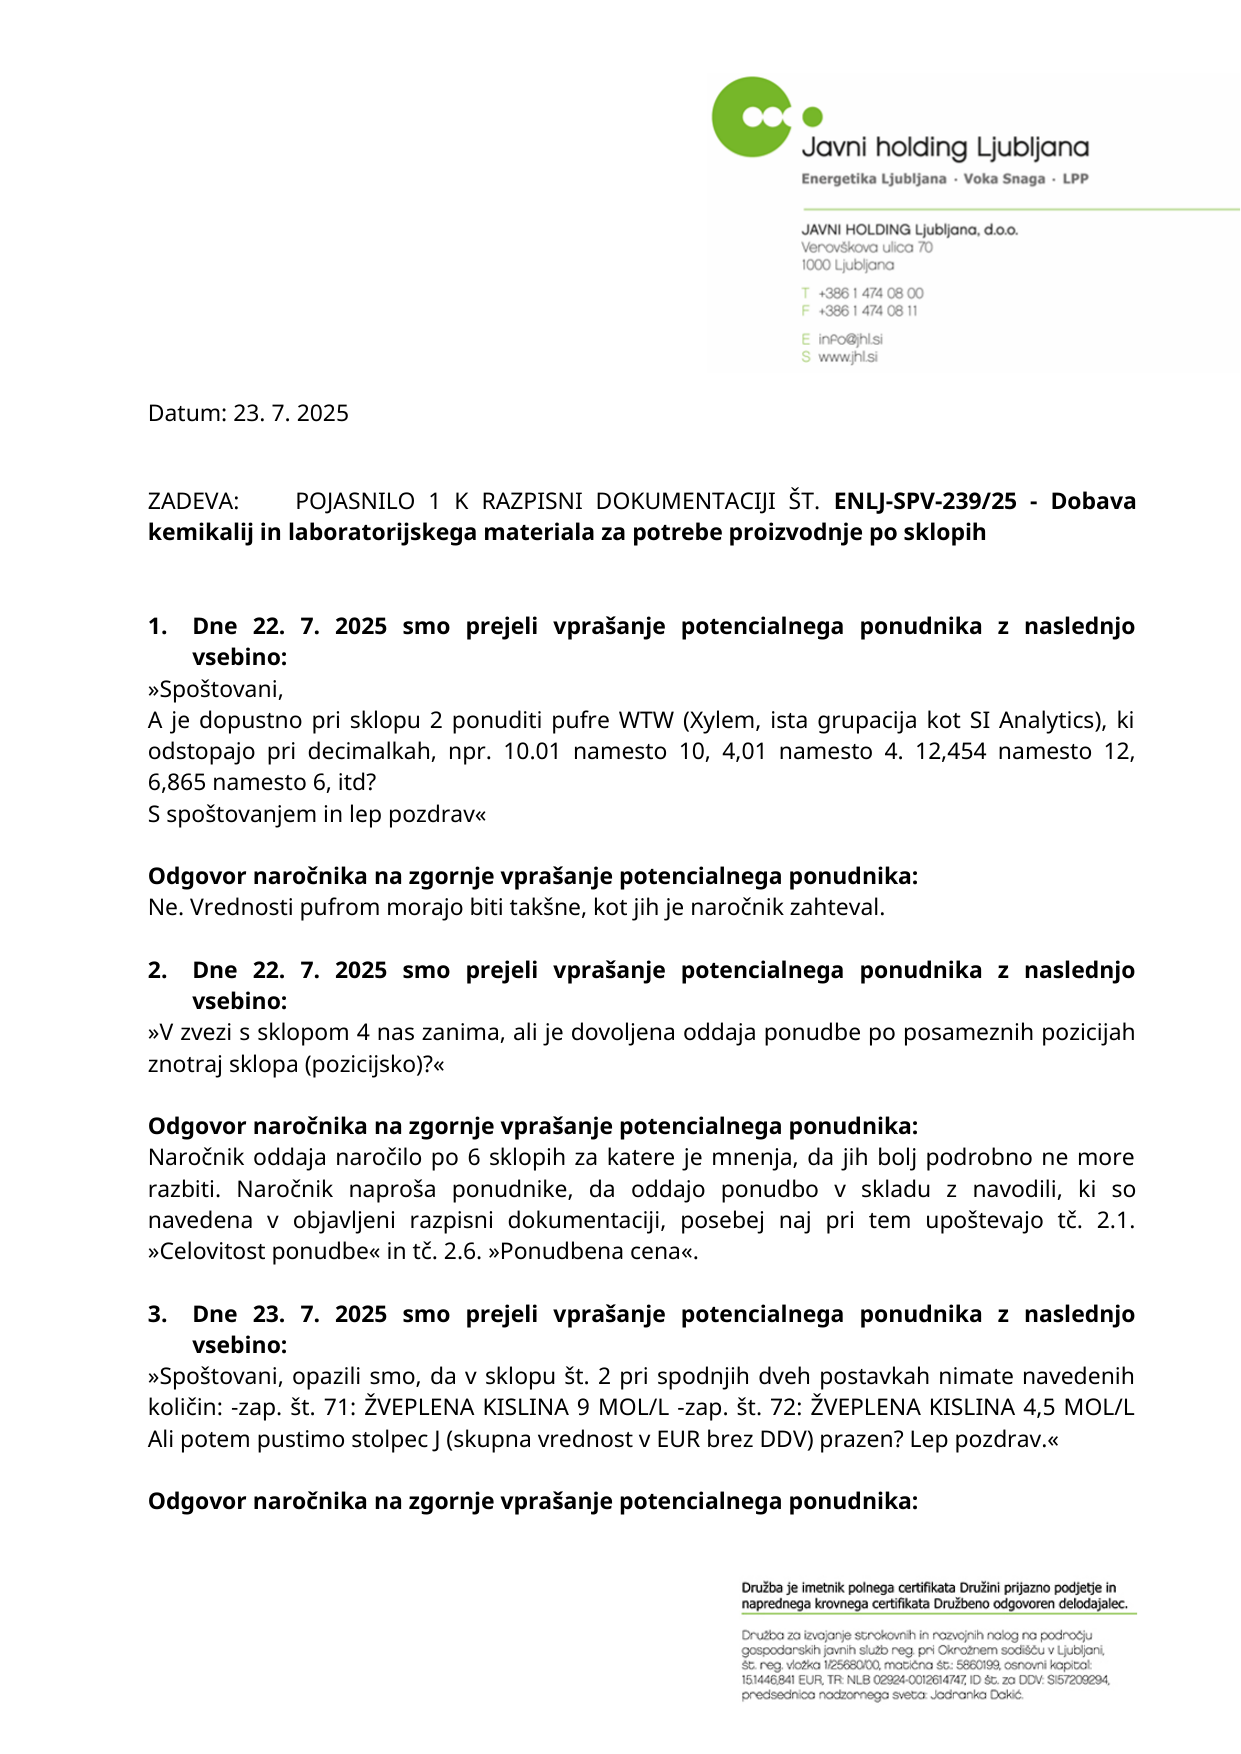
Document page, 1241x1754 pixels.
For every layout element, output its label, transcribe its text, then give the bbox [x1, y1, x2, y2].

text Datum: 23. 7. 2025 [148, 397, 1137, 428]
text ZADEVA: POJASNILO 1 K RAZPISNI DOKUMENTACIJI ŠT. ENLJ-SPV-239/25 - Dobava kemikalij in laboratorijskega materiala za potrebe proizvodnje po sklopih [148, 485, 1137, 547]
text A je dopustno pri sklopu 2 ponuditi pufre WTW (Xylem, ista grupacija kot SI Analytics), ki odstopajo pri decimalkah, npr. 10.01 namesto 10, 4,01 namesto 4. 12,454 namesto 12, 6,865 namesto 6, itd? [148, 704, 1137, 797]
picture [707, 73, 1241, 373]
text »V zvezi s sklopom 4 nas zanima, ali je dovoljena oddaja ponudbe po posameznih pozicijah znotraj sklopa (pozicijsko)?« [148, 1016, 1137, 1079]
text Odgovor naročnika na zgornje vprašanje potencialnega ponudnika: [148, 1485, 1137, 1516]
picture [738, 1575, 1138, 1705]
text Odgovor naročnika na zgornje vprašanje potencialnega ponudnika: [148, 860, 1137, 891]
text Ne. Vrednosti pufrom morajo biti takšne, kot jih je naročnik zahteval. [148, 891, 1137, 922]
text »Spoštovani, opazili smo, da v sklopu št. 2 pri spodnjih dveh postavkah nimate navedenih količin: -zap. št. 71: ŽVEPLENA KISLINA 9 MOL/L -zap. št. 72: ŽVEPLENA KISLINA 4,5 MOL/L Ali potem pustimo stolpec J (skupna vrednost v EUR brez DDV) prazen? Lep pozdrav.« [148, 1360, 1137, 1454]
text »Spoštovani, [148, 672, 1137, 704]
text Naročnik oddaja naročilo po 6 sklopih za katere je mnenja, da jih bolj podrobno ne more razbiti. Naročnik naproša ponudnike, da oddajo ponudbo v skladu z navodili, ki so navedena v objavljeni razpisni dokumentaciji, posebej naj pri tem upoštevajo tč. 2.1. »Celovitost ponudbe« in tč. 2.6. »Ponudbena cena«. [148, 1141, 1137, 1266]
list Dne 23. 7. 2025 smo prejeli vprašanje potencialnega ponudnika z naslednjo vsebino: [148, 1297, 1137, 1360]
list Dne 22. 7. 2025 smo prejeli vprašanje potencialnega ponudnika z naslednjo vsebino: [148, 954, 1137, 1016]
text S spoštovanjem in lep pozdrav« [148, 797, 1137, 829]
text Odgovor naročnika na zgornje vprašanje potencialnega ponudnika: [148, 1110, 1137, 1141]
list Dne 22. 7. 2025 smo prejeli vprašanje potencialnega ponudnika z naslednjo vsebino: [148, 610, 1137, 672]
